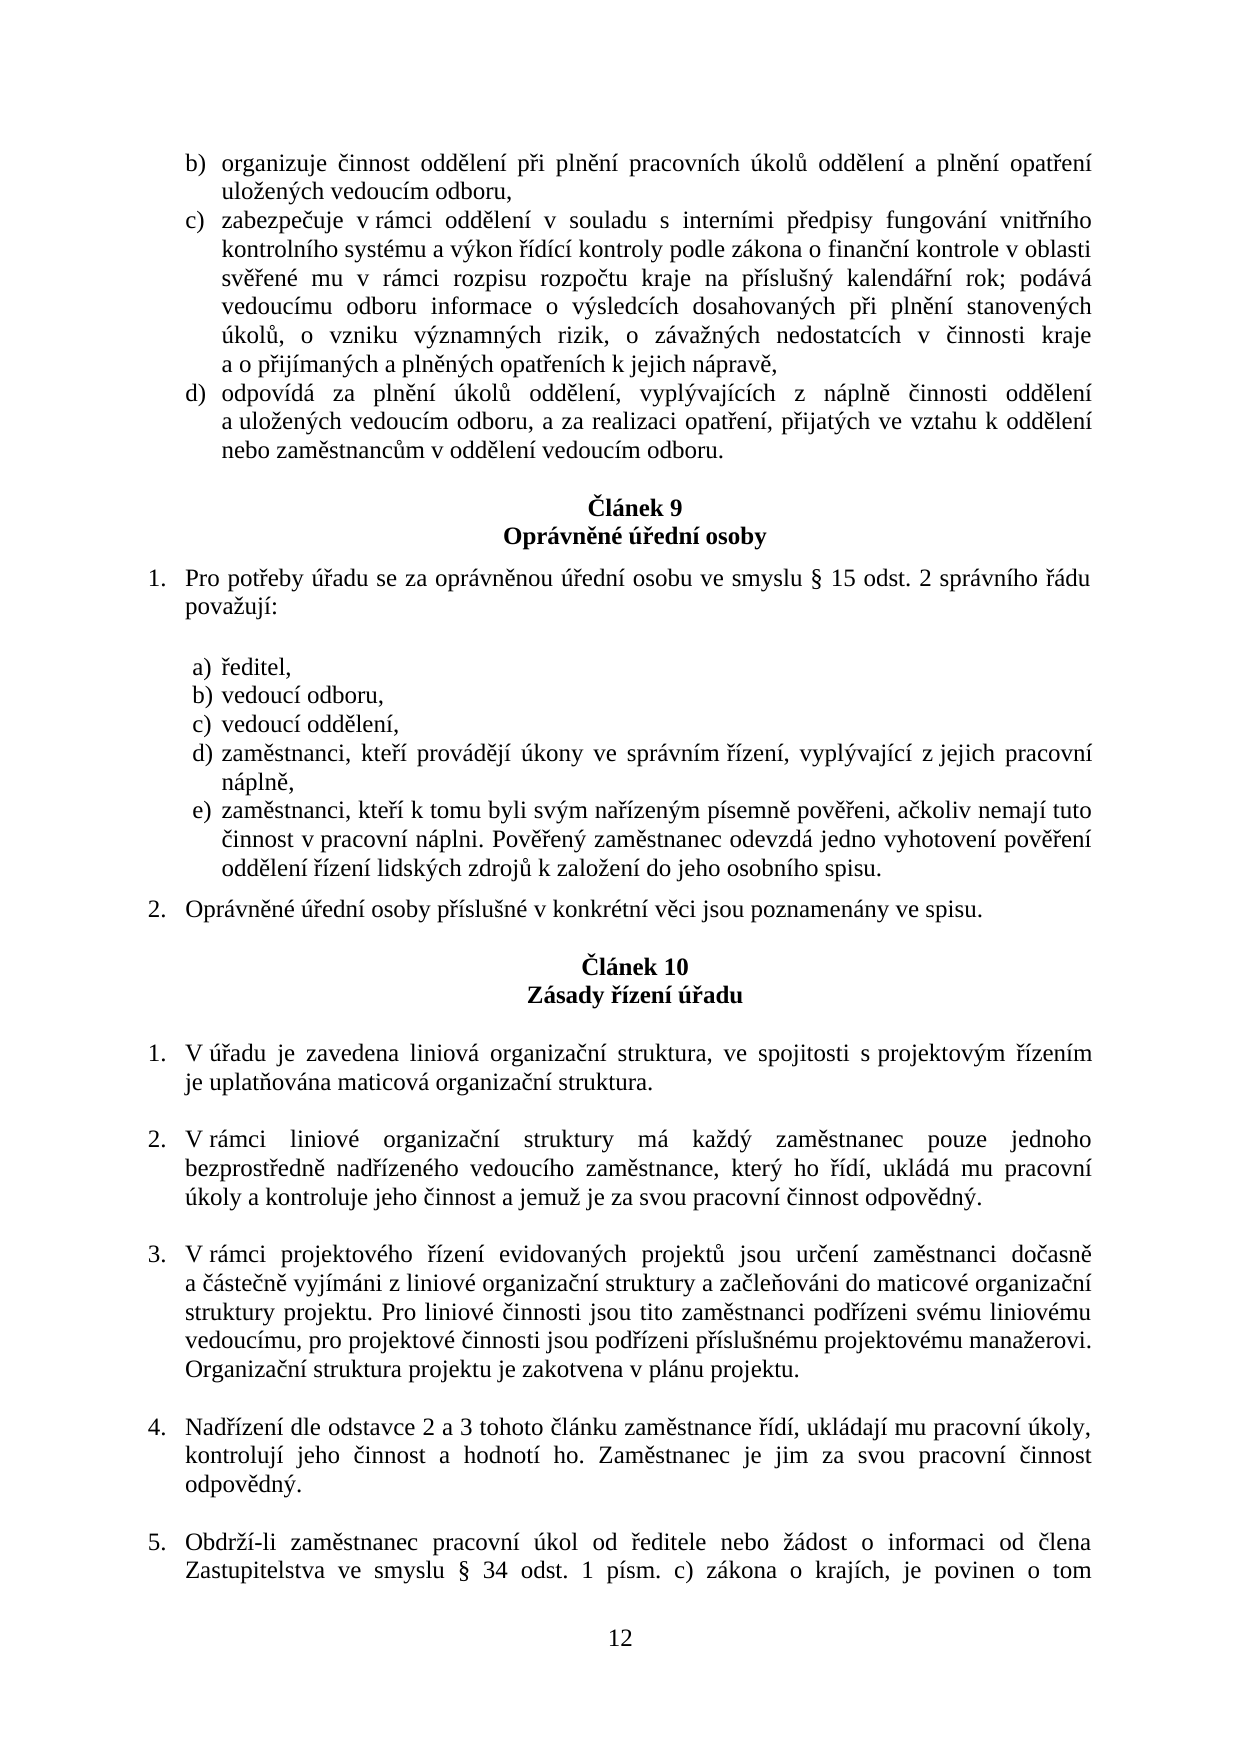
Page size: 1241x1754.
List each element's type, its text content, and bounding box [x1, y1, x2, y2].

text d) odpovídá za plnění úkolů oddělení, vyplývajících z náplně činnosti oddělení a uložených vedoucím odboru, a za realizaci opatření, přijatých ve vztahu k oddělení nebo zaměstnancům v oddělení vedoucím odboru. [185, 378, 1093, 464]
list zaměstnanci, kteří provádějí úkony ve správním řízení, vyplývající z jejich pracovní náplně, [192, 738, 1093, 796]
list Oprávněné úřední osoby [177, 521, 1093, 550]
text b) organizuje činnost oddělení při plnění pracovních úkolů oddělení a plnění opatření uložených vedoucím odboru, [185, 148, 1093, 205]
text c) zabezpečuje v rámci oddělení v souladu s interními předpisy fungování vnitřního kontrolního systému a výkon řídící kontroly podle zákona o finanční kontrole v oblasti svěřené mu v rámci rozpisu rozpočtu kraje na příslušný kalendářní rok; podává vedoucímu odboru informace o výsledcích dosahovaných při plnění stanovených úkolů, o vzniku významných rizik, o závažných nedostatcích v činnosti kraje a o přijímaných a plněných opatřeních k jejich nápravě, [185, 205, 1093, 378]
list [148, 1527, 1093, 1584]
list V rámci liniové organizační struktury má každý zaměstnanec pouze jednoho bezprostředně nadřízeného vedoucího zaměstnance, který ho řídí, ukládá mu pracovní úkoly a kontroluje jeho činnost a jemuž je za svou pracovní činnost odpovědný. [148, 1124, 1093, 1211]
list Článek 10 [177, 952, 1093, 981]
list V úřadu je zavedena liniová organizační struktura, ve spojitosti s projektovým řízením je uplatňována maticová organizační struktura. [148, 1038, 1093, 1096]
list zaměstnanci, kteří k tomu byli svým nařízeným písemně pověřeni, ačkoliv nemají tuto činnost v pracovní náplni. Pověřený zaměstnanec odevzdá jedno vyhotovení pověření oddělení řízení lidských zdrojů k založení do jeho osobního spisu. [192, 796, 1093, 882]
list vedoucí odboru, [192, 681, 1093, 709]
list V rámci projektového řízení evidovaných projektů jsou určení zaměstnanci dočasně a částečně vyjímáni z liniové organizační struktury a začleňováni do maticové organizační struktury projektu. Pro liniové činnosti jsou tito zaměstnanci podřízeni svému liniovému vedoucímu, pro projektové činnosti jsou podřízeni příslušnému projektovému manažerovi. Organizační struktura projektu je zakotvena v plánu projektu. [148, 1239, 1093, 1383]
list ředitel, [192, 652, 1093, 681]
list Oprávněné úřední osoby příslušné v konkrétní věci jsou poznamenány ve spisu. [148, 894, 1093, 923]
list vedoucí oddělení, [192, 709, 1093, 738]
list Nadřízení dle odstavce 2 a 3 tohoto článku zaměstnance řídí, ukládají mu pracovní úkoly, kontrolují jeho činnost a hodnotí ho. Zaměstnanec je jim za svou pracovní činnost odpovědný. [148, 1412, 1093, 1498]
list Článek 9 [177, 493, 1093, 521]
list Pro potřeby úřadu se za oprávněnou úřední osobu ve smyslu § 15 odst. 2 správního řádu považují: [148, 563, 1093, 620]
list Zásady řízení úřadu [177, 981, 1093, 1009]
